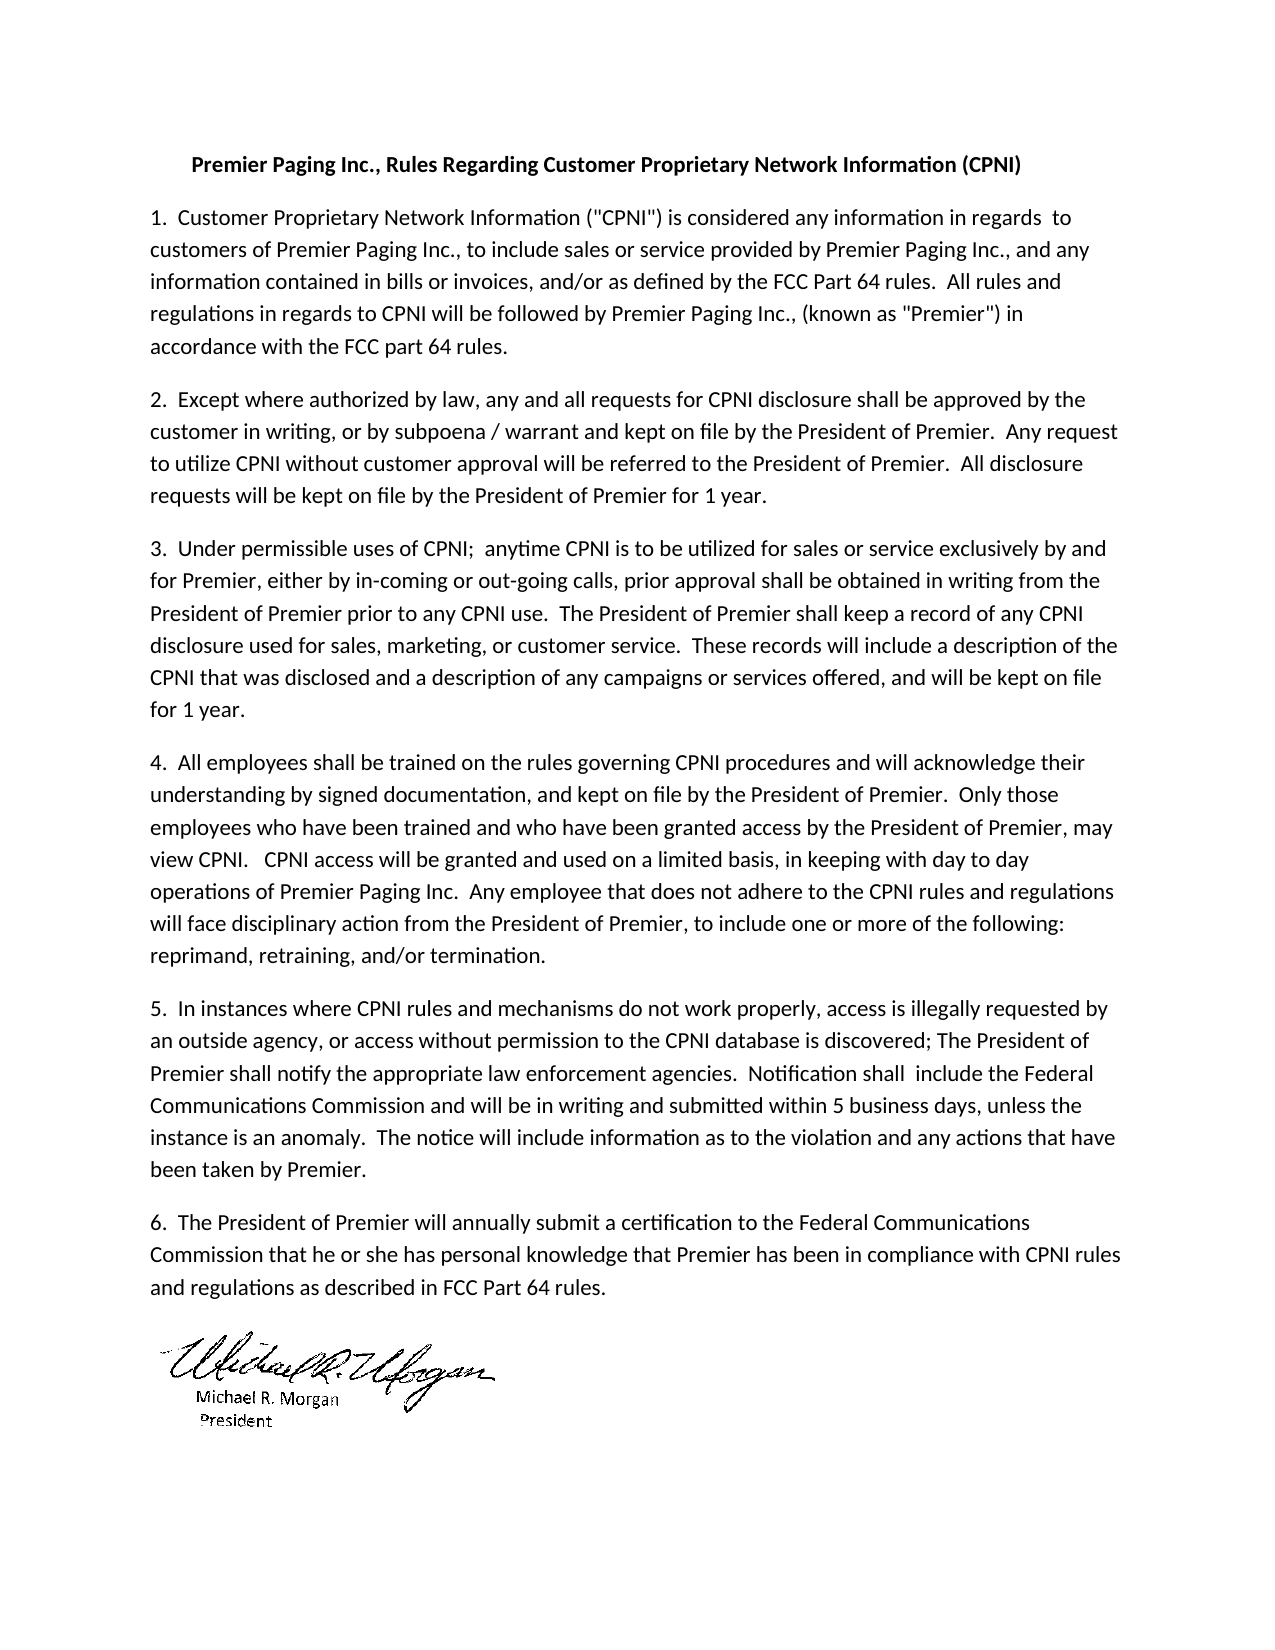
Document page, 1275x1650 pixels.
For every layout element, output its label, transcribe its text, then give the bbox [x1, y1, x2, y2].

text 3. Under permissible uses of CPNI; anytime CPNI is to be utilized for sales or service exclusively by and for Premier, either by in-coming or out-going calls, prior approval shall be obtained in writing from the President of Premier prior to any CPNI use. The President of Premier shall keep a record of any CPNI disclosure used for sales, marketing, or customer service. These records will include a description of the CPNI that was disclosed and a description of any campaigns or services offered, and will be kept on file for 1 year. [150, 534, 1125, 723]
text 2. Except where authorized by law, any and all requests for CPNI disclosure shall be approved by the customer in writing, or by subpoena / warrant and kept on file by the President of Premier. Any request to utilize CPNI without customer approval will be referred to the President of Premier. All disclosure requests will be kept on file by the President of Premier for 1 year. [150, 385, 1125, 509]
text 5. In instances where CPNI rules and mechanisms do not work properly, access is illegally requested by an outside agency, or access without permission to the CPNI database is discovered; The President of Premier shall notify the appropriate law enforcement agencies. Notification shall include the Federal Communications Commission and will be in writing and submitted within 5 business days, unless the instance is an anomaly. The notice will include information as to the violation and any actions that have been taken by Premier. [150, 994, 1125, 1183]
text 4. All employees shall be trained on the rules governing CPNI procedures and will acknowledge their understanding by signed documentation, and kept on file by the President of Premier. Only those employees who have been trained and who have been granted access by the President of Premier, may view CPNI. CPNI access will be granted and used on a limited basis, in keeping with day to day operations of Premier Paging Inc. Any employee that does not adhere to the CPNI rules and regulations will face disciplinary action from the President of Premier, to include one or more of the following: reprimand, retraining, and/or termination. [150, 748, 1125, 969]
picture [160, 1325, 503, 1435]
text Premier Paging Inc., Rules Regarding Customer Proprietary Network Information (CPNI) [150, 150, 1125, 178]
text 1. Customer Proprietary Network Information ("CPNI") is considered any information in regards to customers of Premier Paging Inc., to include sales or service provided by Premier Paging Inc., and any information contained in bills or invoices, and/or as defined by the FCC Part 64 rules. All rules and regulations in regards to CPNI will be followed by Premier Paging Inc., (known as "Premier") in accordance with the FCC part 64 rules. [150, 203, 1125, 360]
text 6. The President of Premier will annually submit a certification to the Federal Communications Commission that he or she has personal knowledge that Premier has been in compliance with CPNI rules and regulations as described in FCC Part 64 rules. [150, 1208, 1125, 1301]
